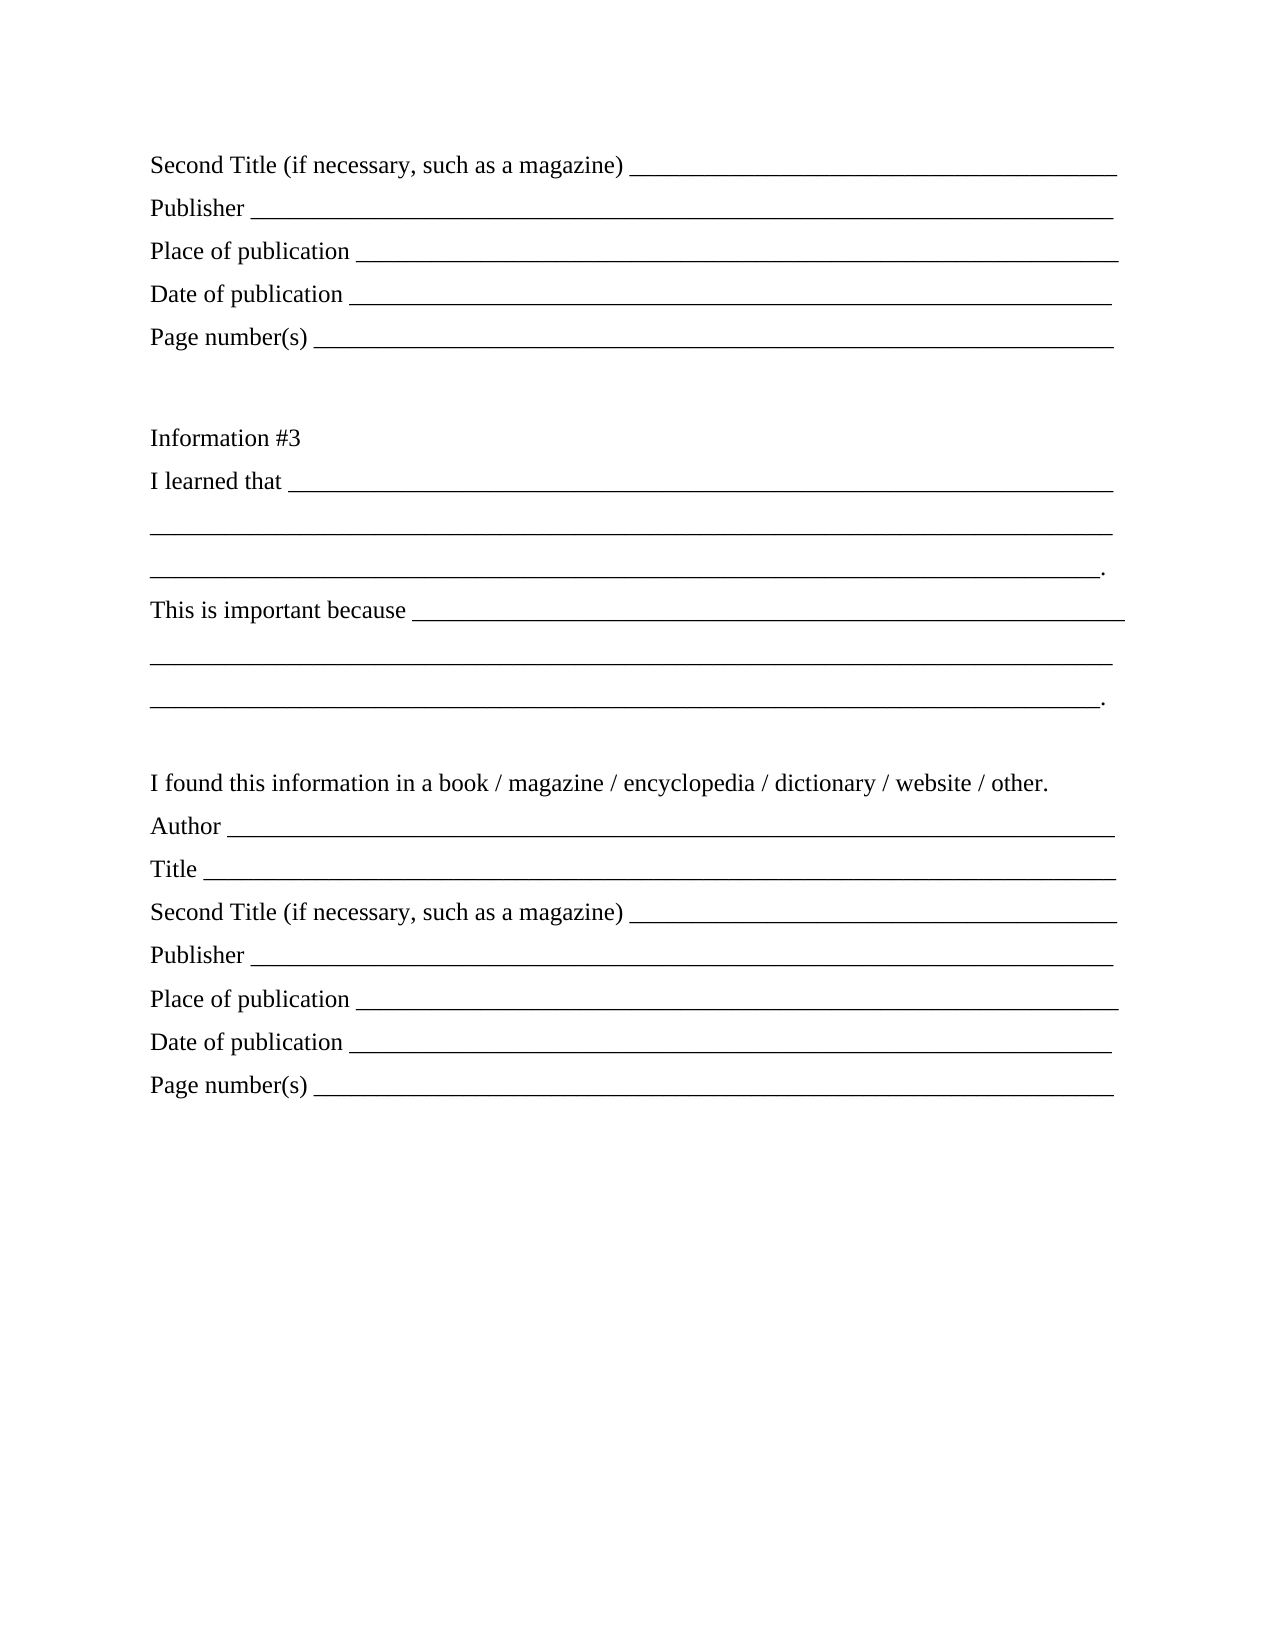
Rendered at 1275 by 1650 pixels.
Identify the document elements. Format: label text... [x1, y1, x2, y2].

text Place of publication _____________________________________________________________ [150, 984, 1125, 1012]
text Publisher _____________________________________________________________________ [150, 193, 1125, 222]
text Title _________________________________________________________________________ [150, 854, 1125, 883]
text Page number(s) ________________________________________________________________ [150, 322, 1125, 351]
text _____________________________________________________________________________ [150, 639, 1125, 667]
text Page number(s) ________________________________________________________________ [150, 1070, 1125, 1099]
text Second Title (if necessary, such as a magazine) _______________________________________ [150, 150, 1125, 179]
text ____________________________________________________________________________. [150, 552, 1125, 581]
text Publisher _____________________________________________________________________ [150, 941, 1125, 969]
text Place of publication _____________________________________________________________ [150, 236, 1125, 265]
text _____________________________________________________________________________ [150, 509, 1125, 538]
text Second Title (if necessary, such as a magazine) _______________________________________ [150, 897, 1125, 926]
text Date of publication _____________________________________________________________ [150, 1027, 1125, 1056]
text Date of publication _____________________________________________________________ [150, 279, 1125, 308]
text I found this information in a book / magazine / encyclopedia / dictionary / website / other. [150, 768, 1125, 797]
text Information #3 [150, 423, 1125, 452]
text I learned that __________________________________________________________________ [150, 466, 1125, 495]
text ____________________________________________________________________________. [150, 682, 1125, 711]
text This is important because _________________________________________________________ [150, 596, 1125, 624]
text Author _______________________________________________________________________ [150, 811, 1125, 840]
